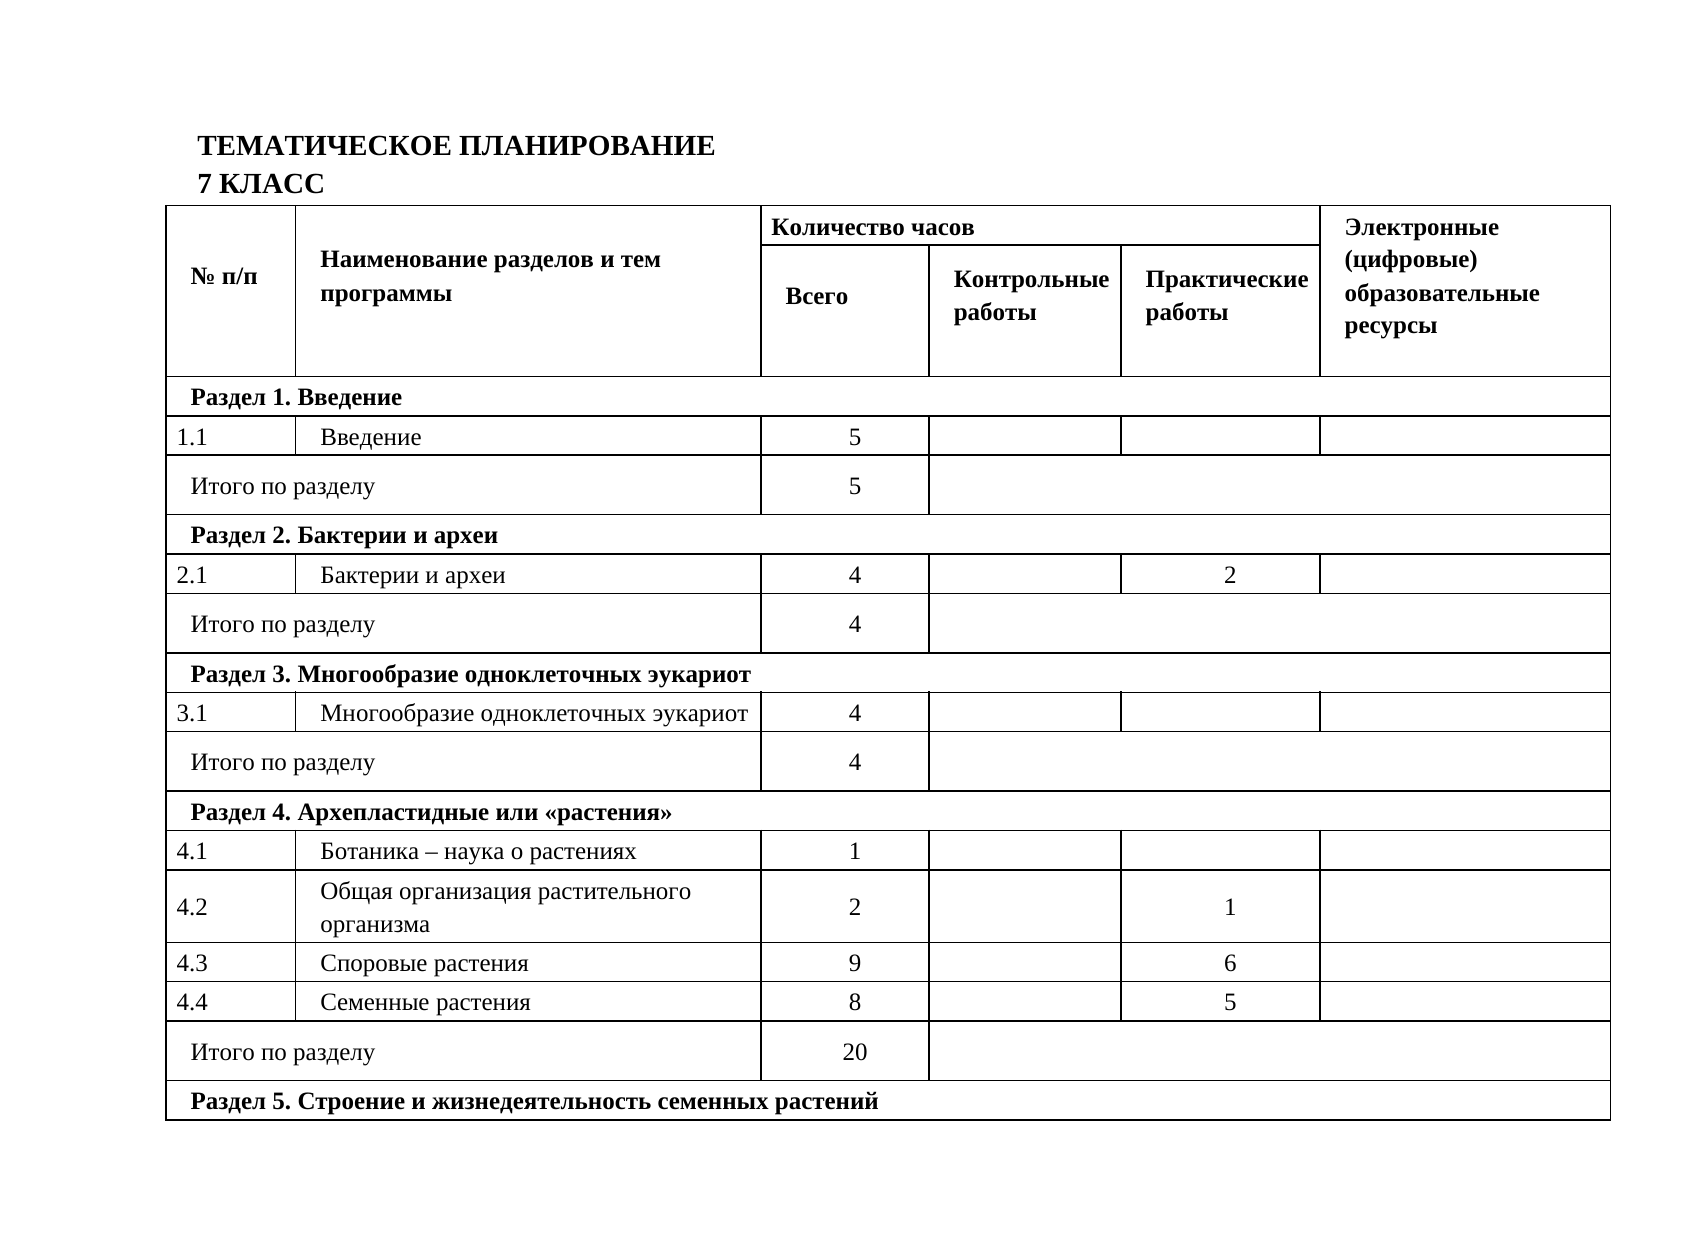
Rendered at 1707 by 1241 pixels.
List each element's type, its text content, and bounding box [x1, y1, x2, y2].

table_cell [930, 871, 1120, 941]
table_cell [1321, 871, 1610, 941]
table_cell [1321, 693, 1610, 731]
table_cell 4.1 [167, 831, 295, 869]
table_cell 20 [762, 1022, 928, 1079]
table_cell [1122, 831, 1319, 869]
table_cell [1321, 943, 1610, 981]
table_cell [1321, 417, 1610, 454]
table_cell 1.1 [167, 417, 295, 454]
table_cell 4 [762, 594, 928, 652]
table_cell Семенные растения [296, 982, 760, 1020]
table_cell 4 [762, 732, 928, 790]
table_cell Всего [762, 246, 928, 376]
table_cell 4 [762, 693, 928, 731]
table_cell 3.1 [167, 693, 295, 731]
table_cell [930, 456, 1610, 514]
table_cell 2.1 [167, 555, 295, 592]
table_cell Общая организация растительного организма [296, 871, 760, 941]
text 7 КЛАСС [190, 166, 1618, 200]
table_cell Споровые растения [296, 943, 760, 981]
table_cell [930, 555, 1120, 592]
table_cell 4.3 [167, 943, 295, 981]
table_cell [930, 982, 1120, 1020]
table_cell [1321, 982, 1610, 1020]
table_cell Раздел 2. Бактерии и археи [167, 515, 1610, 553]
table_header Электронные (цифровые) образовательные ресурсы [1321, 206, 1610, 376]
table_cell Итого по разделу [167, 732, 760, 790]
table_cell Итого по разделу [167, 456, 760, 514]
table_cell 5 [762, 417, 928, 454]
table_cell Раздел 4. Архепластидные или «растения» [167, 792, 1610, 829]
table_cell Раздел 3. Многообразие одноклеточных эукариот [167, 654, 1610, 691]
table_cell Итого по разделу [167, 1022, 760, 1079]
table_cell [930, 417, 1120, 454]
table_cell [1122, 417, 1319, 454]
table_cell [1122, 693, 1319, 731]
table_cell 9 [762, 943, 928, 981]
table_cell [1321, 555, 1610, 592]
table_cell [930, 1022, 1610, 1079]
table_cell [930, 943, 1120, 981]
table_cell Раздел 1. Введение [167, 377, 1610, 415]
table_cell 8 [762, 982, 928, 1020]
table_cell 1 [1122, 871, 1319, 941]
table_cell Итого по разделу [167, 594, 760, 652]
table_cell [930, 693, 1120, 731]
table_cell [930, 831, 1120, 869]
table_cell 6 [1122, 943, 1319, 981]
table_cell Контрольные работы [930, 246, 1120, 376]
table_cell [930, 732, 1610, 790]
table_cell Многообразие одноклеточных эукариот [296, 693, 760, 731]
table_cell Раздел 5. Строение и жизнедеятельность семенных растений [167, 1081, 1610, 1119]
table_cell Бактерии и археи [296, 555, 760, 592]
table_cell 5 [1122, 982, 1319, 1020]
table_cell 2 [762, 871, 928, 941]
table_cell 4.4 [167, 982, 295, 1020]
table_cell [1321, 831, 1610, 869]
table_header Наименование разделов и тем программы [296, 206, 760, 376]
table_header № п/п [167, 206, 295, 376]
text ТЕМАТИЧЕСКОЕ ПЛАНИРОВАНИЕ [190, 128, 1618, 161]
table_cell Ботаника – наука о растениях [296, 831, 760, 869]
table_header Количество часов [762, 206, 1319, 244]
table_cell Введение [296, 417, 760, 454]
table_cell 5 [762, 456, 928, 514]
table_cell 4.2 [167, 871, 295, 941]
table_cell Практические работы [1122, 246, 1319, 376]
table_cell 4 [762, 555, 928, 592]
table_cell 2 [1122, 555, 1319, 592]
table_cell 1 [762, 831, 928, 869]
table_cell [930, 594, 1610, 652]
